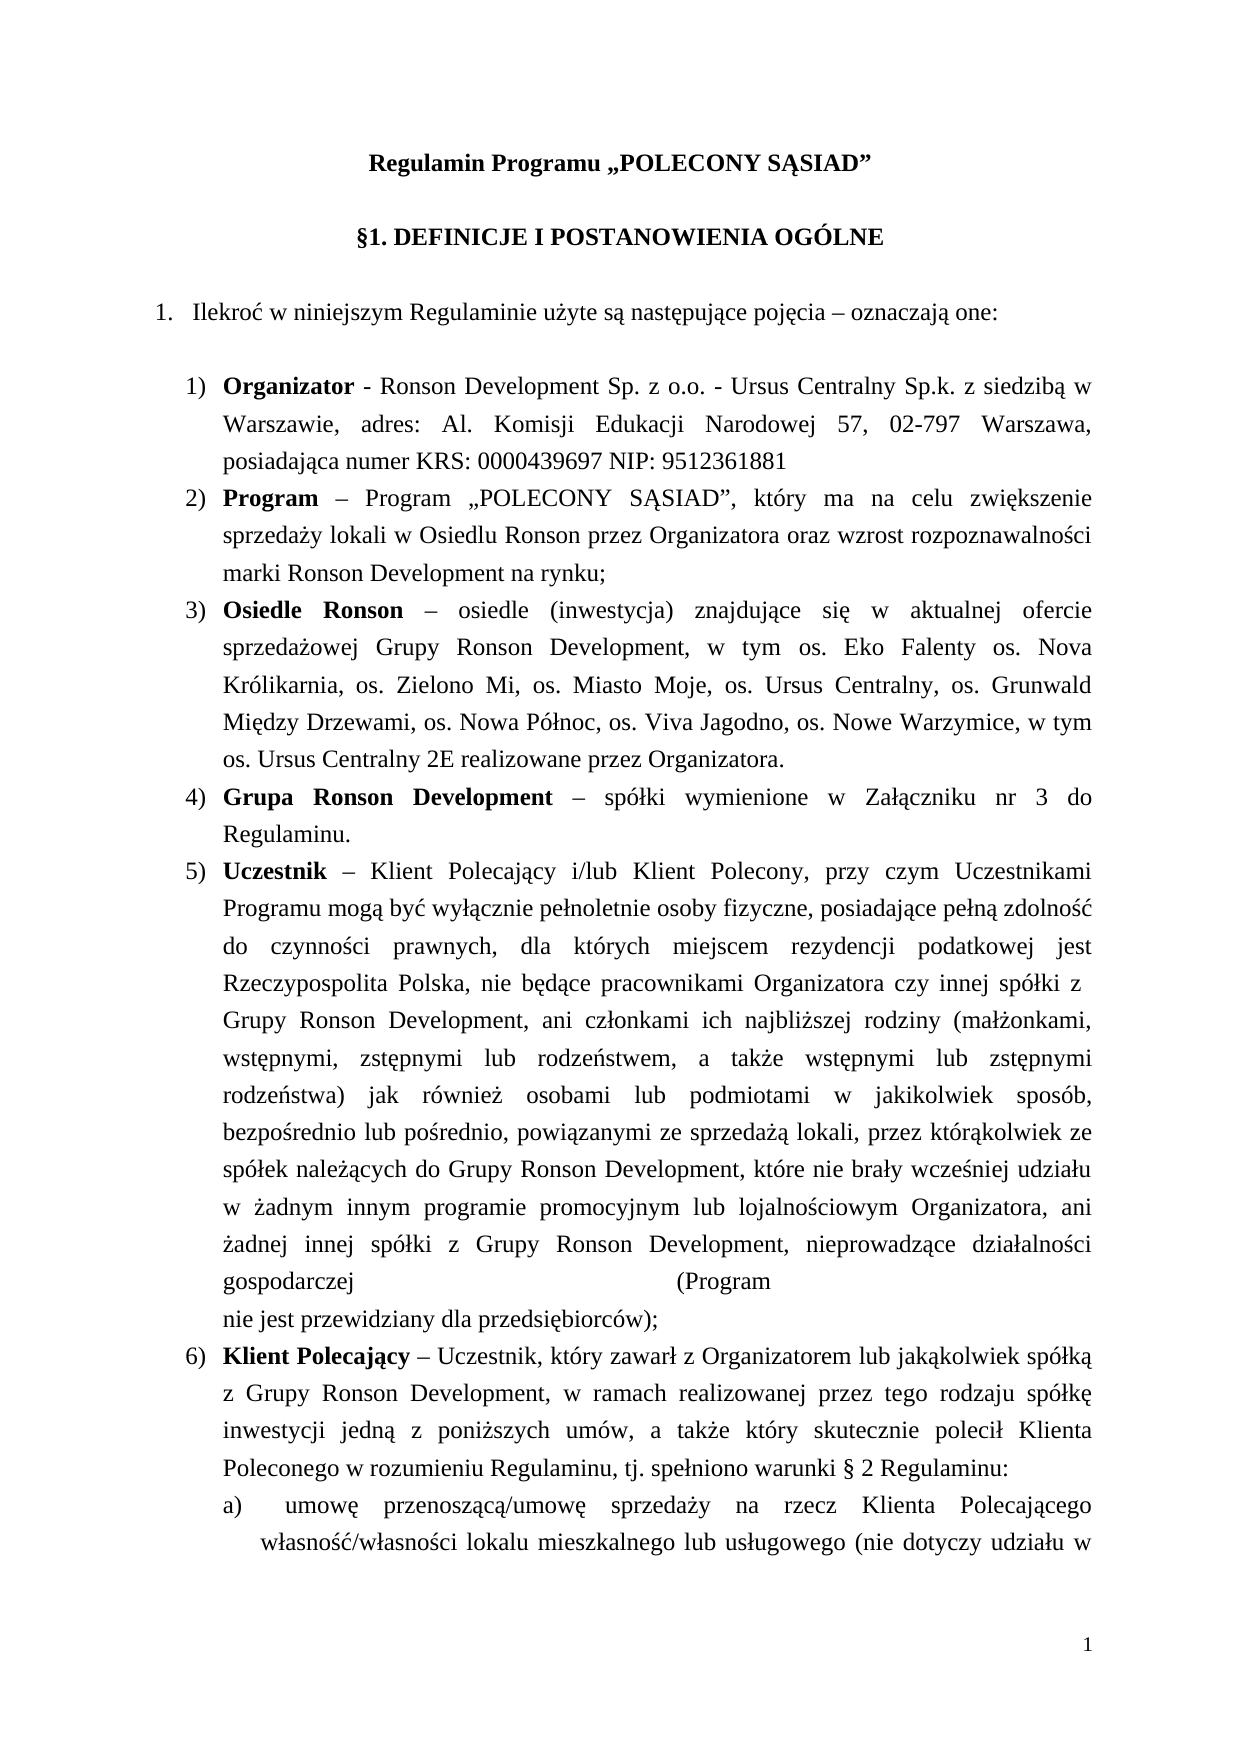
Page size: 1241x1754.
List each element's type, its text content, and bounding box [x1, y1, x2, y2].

list Grupa Ronson Development – spółki wymienione w Załączniku nr 3 do Regulaminu. [185, 782, 1093, 848]
list Ilekroć w niniejszym Regulaminie użyte są następujące pojęcia – oznaczają one: [154, 297, 1093, 326]
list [223, 1490, 1093, 1556]
list Klient Polecający – Uczestnik, który zawarł z Organizatorem lub jakąkolwiek spółką z Grupy Ronson Development, w ramach realizowanej przez tego rodzaju spółkę inwestycji jedną z poniższych umów, a także który skutecznie polecił Klienta Poleconego w rozumieniu Regulaminu, tj. spełniono warunki § 2 Regulaminu: [185, 1341, 1093, 1482]
list Organizator - Ronson Development Sp. z o.o. - Ursus Centralny Sp.k. z siedzibą w Warszawie, adres: Al. Komisji Edukacji Narodowej 57, 02-797 Warszawa, posiadająca numer KRS: 0000439697 NIP: 9512361881 [185, 371, 1093, 475]
list Osiedle Ronson – osiedle (inwestycja) znajdujące się w aktualnej ofercie sprzedażowej Grupy Ronson Development, w tym os. Eko Falenty os. Nova Królikarnia, os. Zielono Mi, os. Miasto Moje, os. Ursus Centralny, os. Grunwald Między Drzewami, os. Nowa Północ, os. Viva Jagodno, os. Nowe Warzymice, w tym os. Ursus Centralny 2E realizowane przez Organizatora. [185, 595, 1093, 773]
list Uczestnik – Klient Polecający i/lub Klient Polecony, przy czym Uczestnikami Programu mogą być wyłącznie pełnoletnie osoby fizyczne, posiadające pełną zdolność do czynności prawnych, dla których miejscem rezydencji podatkowej jest Rzeczypospolita Polska, nie będące pracownikami Organizatora czy innej spółki z Grupy Ronson Development, ani członkami ich najbliższej rodziny (małżonkami, wstępnymi, zstępnymi lub rodzeństwem, a także wstępnymi lub zstępnymi rodzeństwa) jak również osobami lub podmiotami w jakikolwiek sposób, bezpośrednio lub pośrednio, powiązanymi ze sprzedażą lokali, przez którąkolwiek ze spółek należących do Grupy Ronson Development, które nie brały wcześniej udziału w żadnym innym programie promocyjnym lub lojalnościowym Organizatora, ani żadnej innej spółki z Grupy Ronson Development, nieprowadzące działalności gospodarczej (Program nie jest przewidziany dla przedsiębiorców); [185, 856, 1093, 1332]
text Regulamin Programu „POLECONY SĄSIAD” [148, 148, 1093, 176]
text §1. DEFINICJE I POSTANOWIENIA OGÓLNE [148, 222, 1093, 251]
list Program – Program „POLECONY SĄSIAD”, który ma na celu zwiększenie sprzedaży lokali w Osiedlu Ronson przez Organizatora oraz wzrost rozpoznawalności marki Ronson Development na rynku; [185, 483, 1093, 587]
